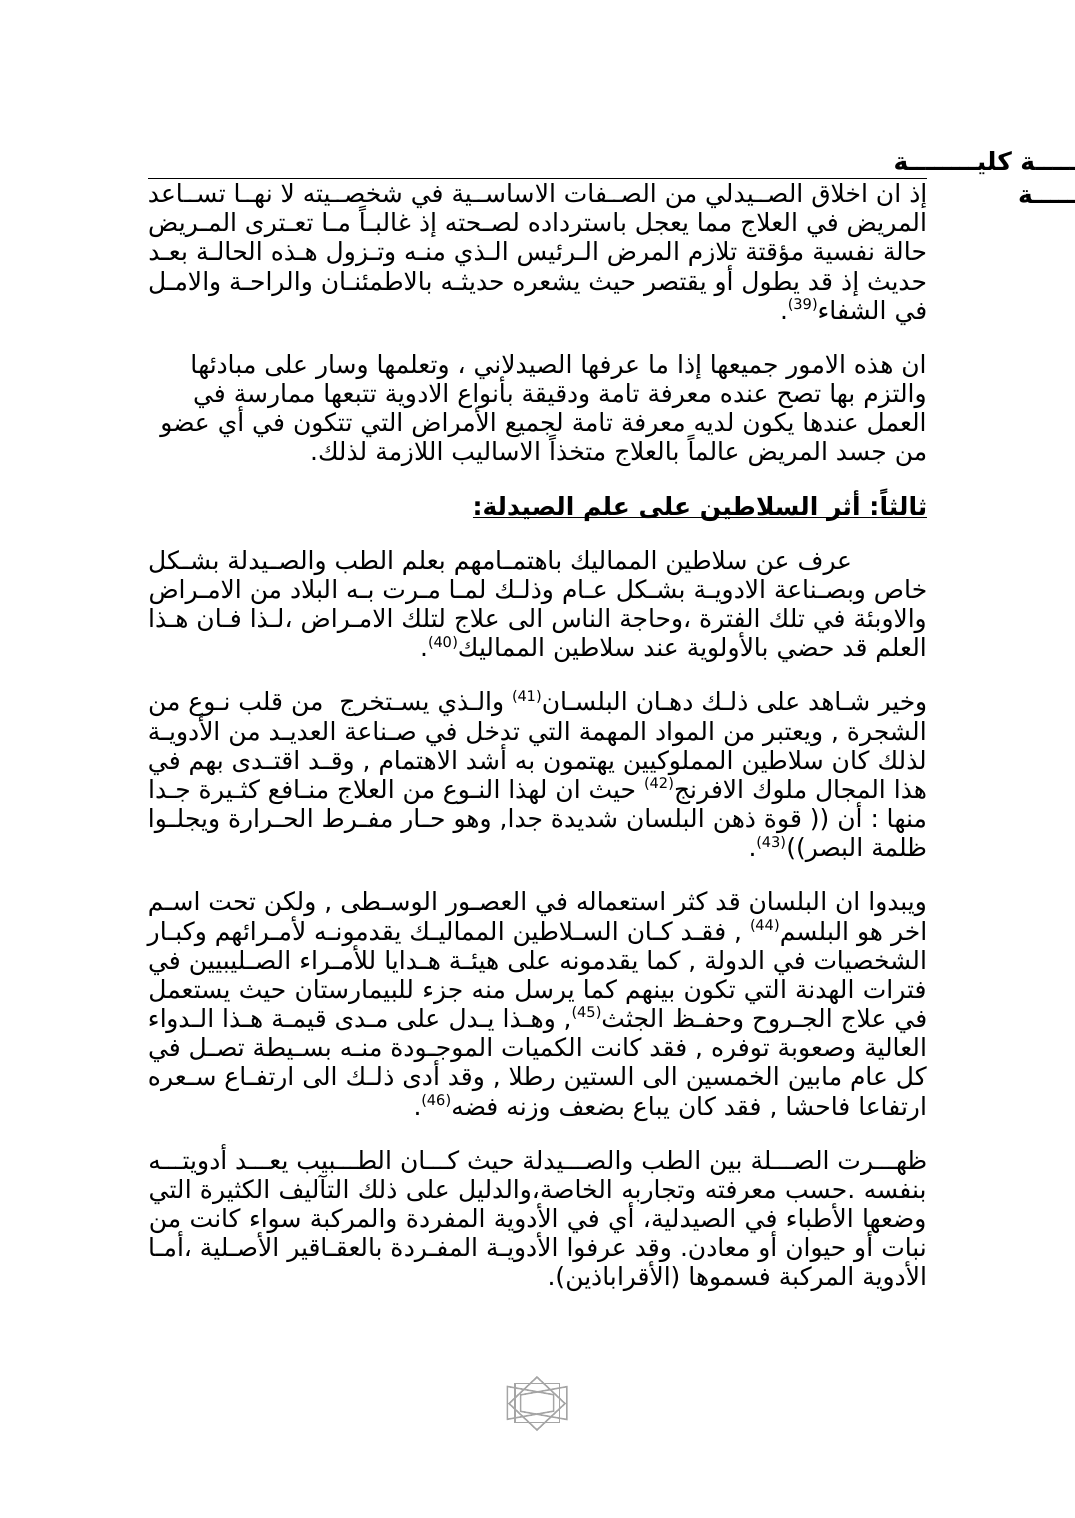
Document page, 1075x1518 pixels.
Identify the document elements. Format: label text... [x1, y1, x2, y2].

text إذ ان اخلاق الصيدلي من الصفات الاساسية في شخصيته لا نها تساعد المريض في العلاج مما يعجل باسترداده لصحته إذ غالباً ما تعترى المريض حالة نفسية مؤقتة تلازم المرض الرئيس الذي منه وتزول هذه الحالة بعد حديث إذ قد يطول أو يقتصر حيث يشعره حديثه بالاطمئنان والراحة والامل في الشفاء(39). [148, 179, 927, 325]
text عرف عن سلاطين المماليك باهتمامهم بعلم الطب والصيدلة بشكل خاص وبصناعة الادوية بشكل عام وذلك لما مرت به البلاد من الامراض والاوبئة في تلك الفترة ،وحاجة الناس الى علاج لتلك الامراض ،لذا فان هذا العلم قد حضي بالأولوية عند سلاطين المماليك(40). [148, 546, 927, 662]
text ان هذه الامور جميعها إذا ما عرفها الصيدلاني ، وتعلمها وسار على مبادئها والتزم بها تصح عنده معرفة تامة ودقيقة بأنواع الادوية تتبعها ممارسة في العمل عندها يكون لديه معرفة تامة لجميع الأمراض التي تتكون في أي عضو من جسد المريض عالماً بالعلاج متخذاً الاساليب اللازمة لذلك. [148, 350, 927, 467]
text وخير شاهد على ذلك دهان البلسان(41) والذي يستخرج من قلب نوع من الشجرة , ويعتبر من المواد المهمة التي تدخل في صناعة العديد من الأدوية لذلك كان سلاطين المملوكيين يهتمون به أشد الاهتمام , وقد اقتدى بهم في هذا المجال ملوك الافرنج(42) حيث ان لهذا النوع من العلاج منافع كثيرة جدا منها : أن (( قوة ذهن البلسان شديدة جدا, وهو حار مفرط الحرارة ويجلوا ظلمة البصر))(43). [148, 687, 927, 862]
text ظهرت الصلة بين الطب والصيدلة حيث كان الطبيب يعد أدويته بنفسه .حسب معرفته وتجاربه الخاصة،والدليل على ذلك التآليف الكثيرة التي وضعها الأطباء في الصيدلية، أي في الأدوية المفردة والمركبة سواء كانت من نبات أو حيوان أو معادن. وقد عرفوا الأدوية المفردة بالعقاقير الأصلية ،أما الأدوية المركبة فسموها (الأقراباذين). [148, 1146, 927, 1292]
text ويبدوا ان البلسان قد كثر استعماله في العصور الوسطى , ولكن تحت اسم اخر هو البلسم(44) , فقد كان السلاطين المماليك يقدمونه لأمرائهم وكبار الشخصيات في الدولة , كما يقدمونه على هيئة هدايا للأمراء الصليبيين في فترات الهدنة التي تكون بينهم كما يرسل منه جزء للبيمارستان حيث يستعمل في علاج الجروح وحفظ الجثث(45), وهذا يدل على مدى قيمة هذا الدواء العالية وصعوبة توفره , فقد كانت الكميات الموجودة منه بسيطة تصل في كل عام مابين الخمسين الى الستين رطلا , وقد أدى ذلك الى ارتفاع سعره ارتفاعا فاحشا , فقد كان يباع بضعف وزنه فضه(46). [148, 887, 927, 1121]
text ثالثاً: أثر السلاطين على علم الصيدلة: [148, 492, 927, 521]
